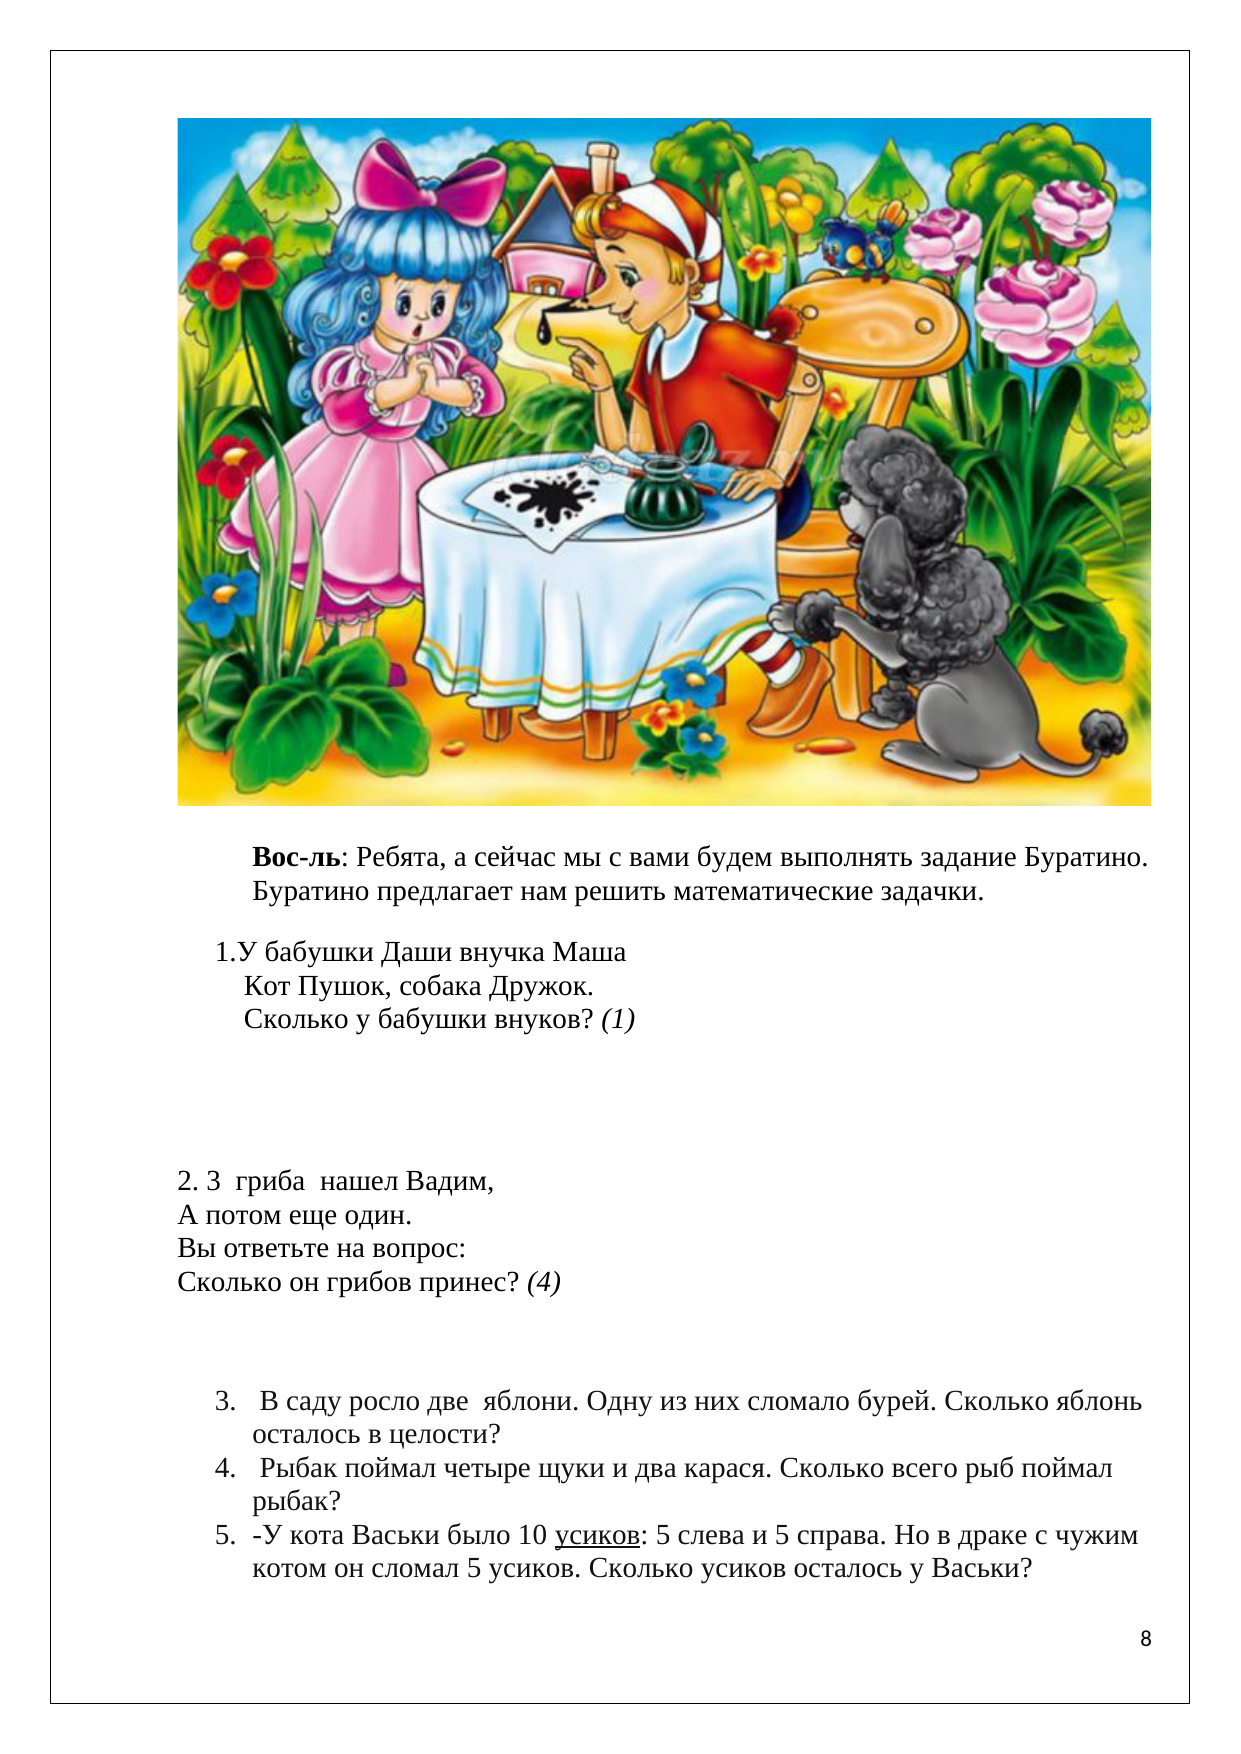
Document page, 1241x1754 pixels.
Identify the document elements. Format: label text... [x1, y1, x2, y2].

text 1.У бабушки Даши внучка Маша Кот Пушок, собака Дружок. Сколько у бабушки внуков? (1) [214, 934, 1152, 1035]
list В саду росло две яблони. Одну из них сломало бурей. Сколько яблонь осталось в целости? [214, 1383, 1152, 1450]
list -У кота Васьки было 10 усиков: 5 слева и 5 справа. Но в драке с чужим котом он сломал 5 усиков. Сколько усиков осталось у Васьки? [214, 1517, 1152, 1584]
text Вос-ль: Ребята, а сейчас мы с вами будем выполнять задание Буратино. Буратино предлагает нам решить математические задачки. [252, 806, 1152, 906]
text 2. 3 гриба нашел Вадим, А потом еще один. Вы ответьте на вопрос: Сколько он грибов принес? (4) [177, 1163, 1152, 1298]
list Рыбак поймал четыре щуки и два карася. Сколько всего рыб поймал рыбак? [214, 1450, 1152, 1517]
picture [177, 118, 1152, 806]
